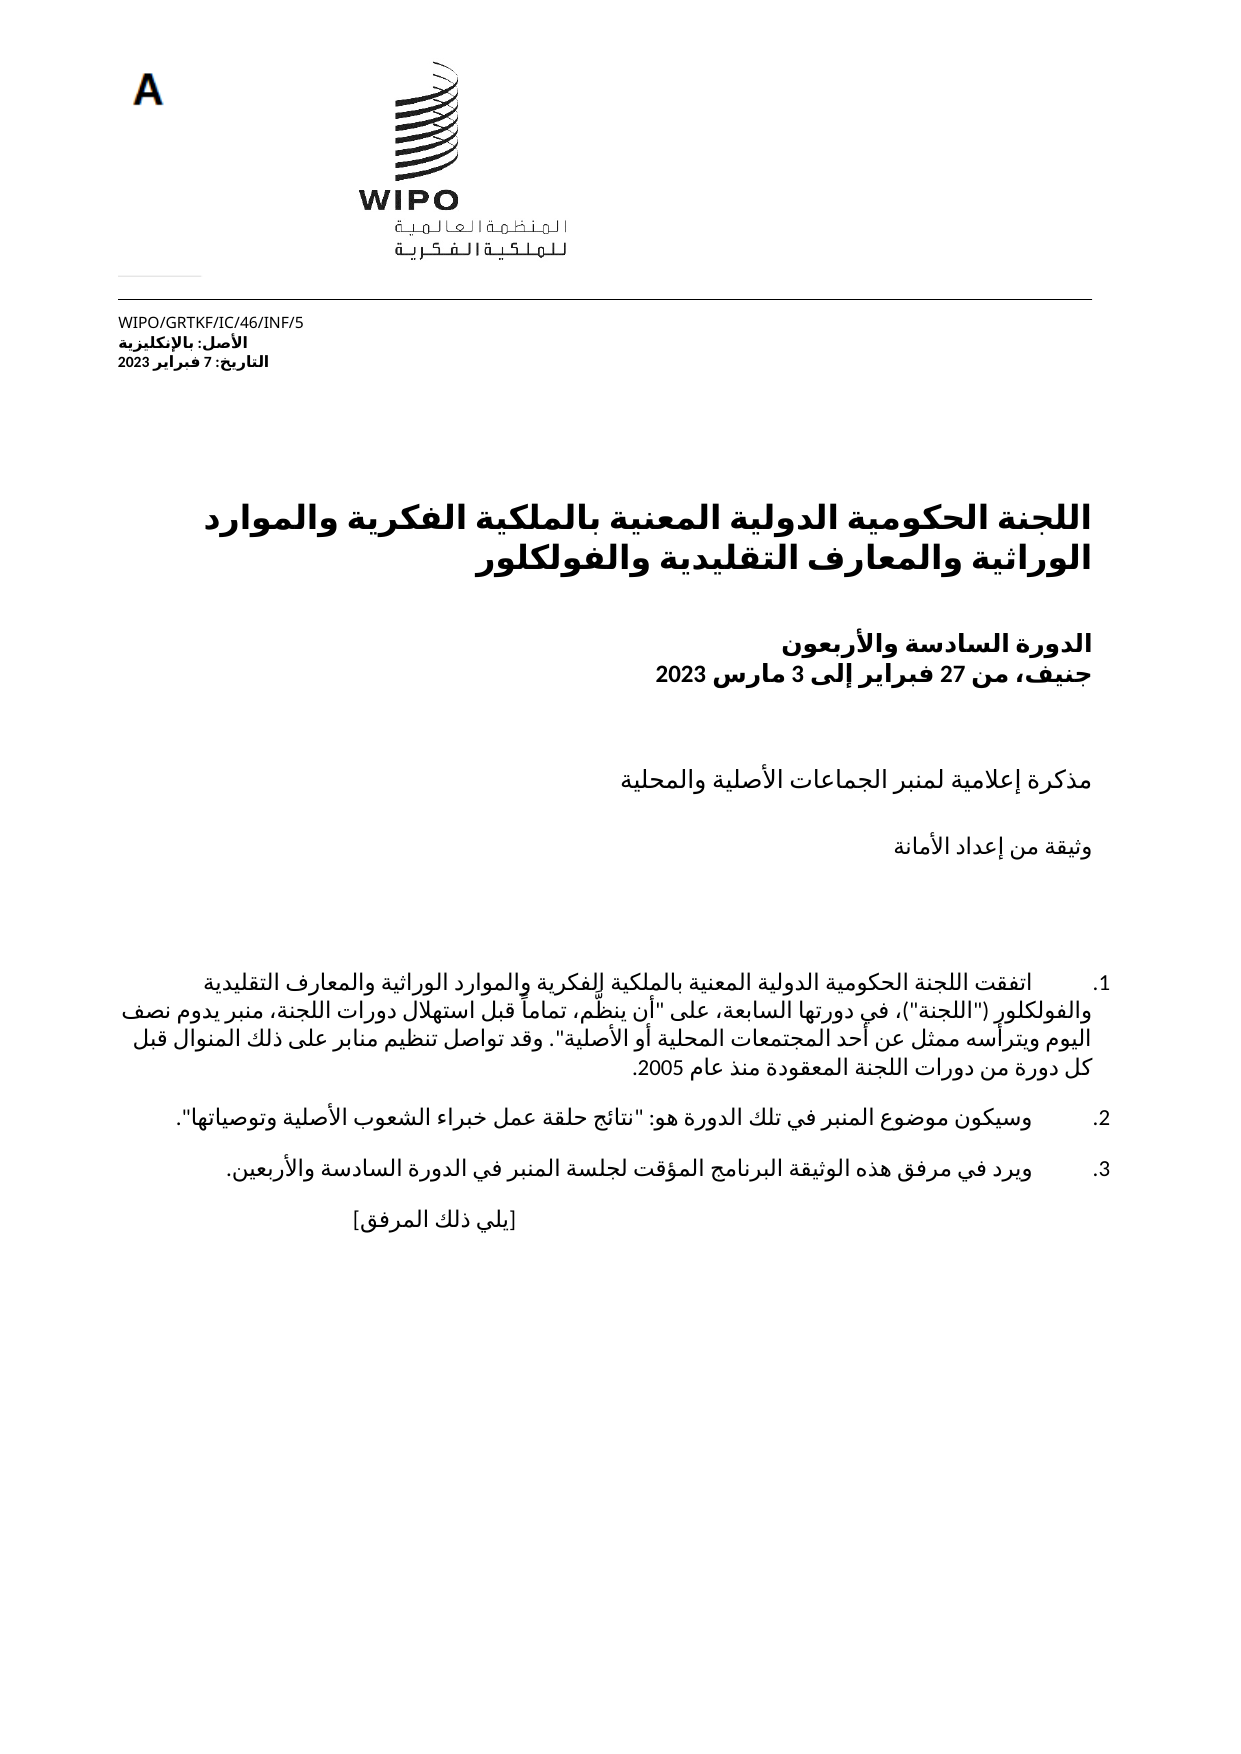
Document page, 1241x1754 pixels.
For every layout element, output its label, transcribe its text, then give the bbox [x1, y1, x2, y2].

text الدورة السادسة والأربعون [118, 628, 1092, 659]
text مذكرة إعلامية لمنبر الجماعات الأصلية والمحلية [118, 764, 1092, 795]
text WIPO/GRTKF/IC/46/INF/5 [118, 312, 1092, 333]
text جنيف، من 27 فبراير إلى 3 مارس 2023 [118, 659, 1092, 689]
text [يلي ذلك المرفق] [118, 1205, 516, 1233]
text وثيقة من إعداد الأمانة [118, 832, 1092, 860]
text اتفقت اللجنة الحكومية الدولية المعنية بالملكية الفكرية والموارد الوراثية والمعارف التقليدية والفولكلور ("اللجنة")، في دورتها السابعة، على "أن ينظَّم، تماماً قبل استهلال دورات اللجنة، منبر يدوم نصف اليوم ويترأسه ممثل عن أحد المجتمعات المحلية أو الأصلية". وقد تواصل تنظيم منابر على ذلك المنوال قبل كل دورة من دورات اللجنة المعقودة منذ عام 2005. [118, 968, 1092, 1081]
text وسيكون موضوع المنبر في تلك الدورة هو: "نتائج حلقة عمل خبراء الشعوب الأصلية وتوصياتها". [118, 1103, 1092, 1132]
text التاريخ: 7 فبراير 2023 [118, 353, 1092, 372]
subtitle اللجنة الحكومية الدولية المعنية بالملكية الفكرية والموارد الوراثية والمعارف التقليدية والفولكلور [118, 497, 1092, 578]
text ويرد في مرفق هذه الوثيقة البرنامج المؤقت لجلسة المنبر في الدورة السادسة والأربعين. [118, 1154, 1092, 1182]
picture [118, 58, 203, 278]
picture [356, 58, 574, 267]
text الأصل: بالإنكليزية [118, 333, 1092, 353]
